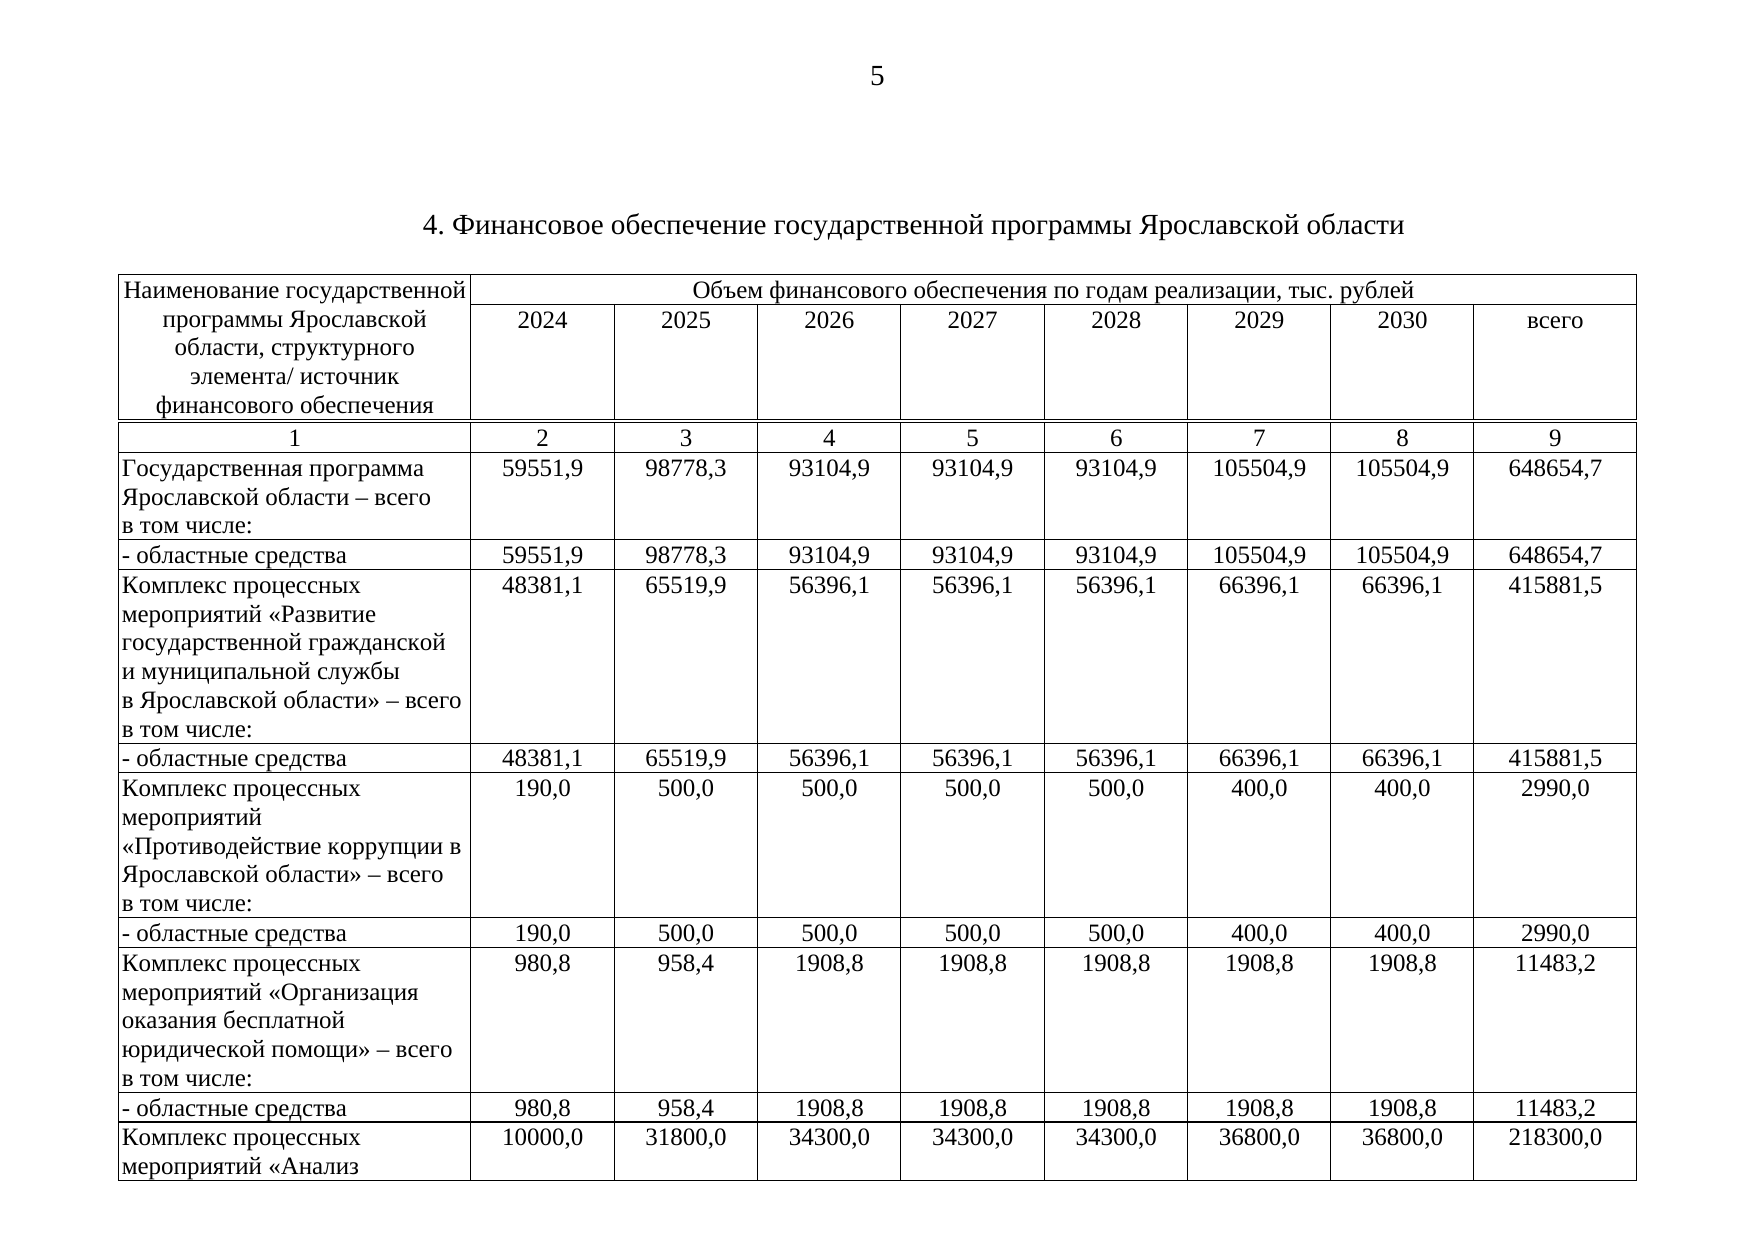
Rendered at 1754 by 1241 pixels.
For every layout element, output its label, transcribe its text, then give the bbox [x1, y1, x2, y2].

table_cell 1908,8 [758, 948, 900, 1092]
table_cell 59551,9 [471, 453, 614, 539]
table_cell 65519,9 [615, 744, 757, 772]
table_header Наименование государственной программы Ярославской области, структурного элемента/ источник финансового обеспечения [119, 275, 470, 419]
table_cell 34300,0 [901, 1123, 1044, 1180]
table_cell 105504,9 [1188, 453, 1330, 539]
table_cell 93104,9 [758, 453, 900, 539]
table_cell 66396,1 [1331, 744, 1473, 772]
table_cell Комплекс процессных мероприятий «Организация оказания бесплатной юридической помощи» – всего в том числе: [119, 948, 470, 1092]
table_cell 11483,2 [1474, 948, 1636, 1092]
table_cell 2027 [901, 305, 1044, 419]
table_cell 500,0 [1045, 773, 1187, 917]
table_header 5 [901, 423, 1044, 452]
text 4. Финансовое обеспечение государственной программы Ярославской области [118, 207, 1636, 240]
table_cell 11483,2 [1474, 1093, 1636, 1121]
table_cell 93104,9 [758, 540, 900, 569]
table_cell 1908,8 [1188, 948, 1330, 1092]
table_cell 36800,0 [1188, 1123, 1330, 1180]
table_cell 2025 [615, 305, 757, 419]
table_cell Комплекс процессных мероприятий «Противодействие коррупции в Ярославской области» – всего в том числе: [119, 773, 470, 917]
table_header 9 [1474, 423, 1636, 452]
table_cell 190,0 [471, 773, 614, 917]
table_cell 415881,5 [1474, 744, 1636, 772]
table_cell 2990,0 [1474, 773, 1636, 917]
table_cell 66396,1 [1331, 570, 1473, 742]
table_cell 400,0 [1331, 773, 1473, 917]
table_cell 66396,1 [1188, 570, 1330, 742]
table_cell 56396,1 [901, 744, 1044, 772]
table_cell 48381,1 [471, 744, 614, 772]
table_cell 98778,3 [615, 540, 757, 569]
table_header 1 [119, 423, 470, 452]
table_cell 93104,9 [901, 540, 1044, 569]
table_header 6 [1045, 423, 1187, 452]
table_cell 66396,1 [1188, 744, 1330, 772]
table_cell 34300,0 [758, 1123, 900, 1180]
table_cell 415881,5 [1474, 570, 1636, 742]
table_cell 500,0 [758, 773, 900, 917]
table_cell 500,0 [758, 918, 900, 947]
table_cell 56396,1 [1045, 570, 1187, 742]
table_cell 500,0 [1045, 918, 1187, 947]
table_cell 105504,9 [1188, 540, 1330, 569]
table_cell 500,0 [901, 918, 1044, 947]
table_cell 93104,9 [1045, 540, 1187, 569]
table_cell 2028 [1045, 305, 1187, 419]
table_cell 958,4 [615, 1093, 757, 1121]
table_cell 1908,8 [758, 1093, 900, 1121]
table_cell 1908,8 [1045, 1093, 1187, 1121]
table_cell - областные средства [119, 1093, 470, 1121]
table_cell - областные средства [119, 918, 470, 947]
table_cell 56396,1 [1045, 744, 1187, 772]
table_header 2 [471, 423, 614, 452]
table_cell 34300,0 [1045, 1123, 1187, 1180]
table_cell 648654,7 [1474, 540, 1636, 569]
table_cell всего [1474, 305, 1636, 419]
table_cell 400,0 [1188, 773, 1330, 917]
table_cell 190,0 [471, 918, 614, 947]
table_cell 500,0 [615, 918, 757, 947]
table_cell 400,0 [1188, 918, 1330, 947]
table_cell 105504,9 [1331, 540, 1473, 569]
table_header 4 [758, 423, 900, 452]
table_cell 56396,1 [758, 744, 900, 772]
table_cell 648654,7 [1474, 453, 1636, 539]
table_cell 2990,0 [1474, 918, 1636, 947]
table_cell 400,0 [1331, 918, 1473, 947]
table_cell 56396,1 [758, 570, 900, 742]
table_header 7 [1188, 423, 1330, 452]
table_cell 218300,0 [1474, 1123, 1636, 1180]
table_cell - областные средства [119, 744, 470, 772]
table_cell 980,8 [471, 948, 614, 1092]
table_cell 93104,9 [901, 453, 1044, 539]
table_cell 1908,8 [901, 1093, 1044, 1121]
table_cell 2030 [1331, 305, 1473, 419]
table_cell 958,4 [615, 948, 757, 1092]
table_cell 56396,1 [901, 570, 1044, 742]
table_cell 2029 [1188, 305, 1330, 419]
table_cell 105504,9 [1331, 453, 1473, 539]
table_cell Государственная программа Ярославской области – всего в том числе: [119, 453, 470, 539]
table_header Объем финансового обеспечения по годам реализации, тыс. рублей [471, 275, 1636, 304]
table_header 8 [1331, 423, 1473, 452]
table_cell 48381,1 [471, 570, 614, 742]
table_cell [119, 1123, 470, 1180]
table_cell 31800,0 [615, 1123, 757, 1180]
table_cell 1908,8 [1045, 948, 1187, 1092]
table_cell 36800,0 [1331, 1123, 1473, 1180]
table_cell 98778,3 [615, 453, 757, 539]
table_cell 59551,9 [471, 540, 614, 569]
table_cell 980,8 [471, 1093, 614, 1121]
table_cell 1908,8 [1188, 1093, 1330, 1121]
table_cell 500,0 [901, 773, 1044, 917]
table_cell 2024 [471, 305, 614, 419]
table_cell 500,0 [615, 773, 757, 917]
table_cell Комплекс процессных мероприятий «Развитие государственной гражданской и муниципальной службы в Ярославской области» – всего в том числе: [119, 570, 470, 742]
table_cell - областные средства [119, 540, 470, 569]
table_header 3 [615, 423, 757, 452]
table_cell 1908,8 [1331, 948, 1473, 1092]
table_cell 1908,8 [901, 948, 1044, 1092]
table_cell 2026 [758, 305, 900, 419]
table_cell 10000,0 [471, 1123, 614, 1180]
table_cell 1908,8 [1331, 1093, 1473, 1121]
table_cell 93104,9 [1045, 453, 1187, 539]
table_cell 65519,9 [615, 570, 757, 742]
